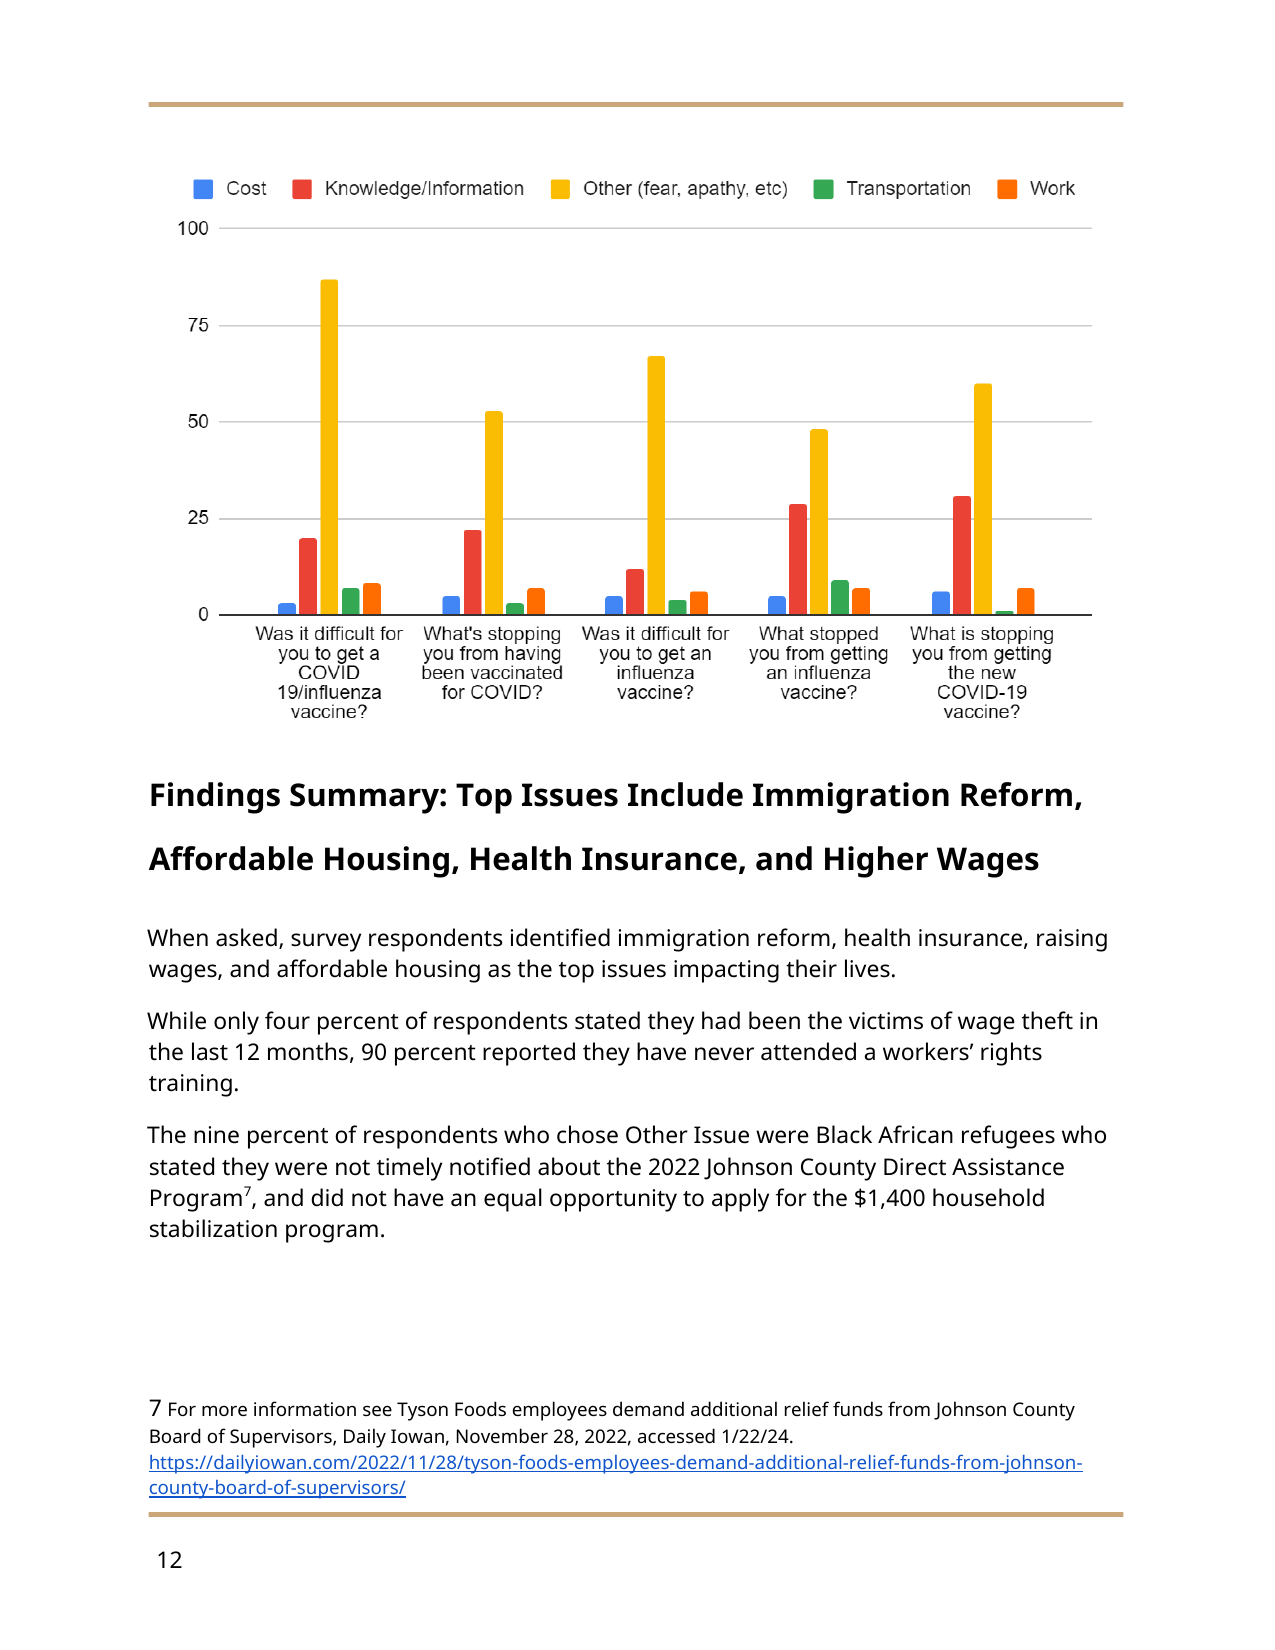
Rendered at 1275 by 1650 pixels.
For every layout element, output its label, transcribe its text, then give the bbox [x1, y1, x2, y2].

text While only four percent of respondents stated they had been the victims of wage theft in the last 12 months, 90 percent reported they have never attended a workers’ rights training. [147, 1005, 1125, 1098]
picture [148, 1512, 1124, 1517]
text Findings Summary: Top Issues Include Immigration Reform, Affordable Housing, Health Insurance, and Higher Wages [148, 773, 1125, 879]
picture [148, 102, 1124, 107]
picture [146, 150, 1122, 752]
text The nine percent of respondents who chose Other Issue were Black African refugees who stated they were not timely notified about the 2022 Johnson County Direct Assistance Program, and did not have an equal opportunity to apply for the $1,400 household stabilization program. [147, 1119, 1125, 1244]
text When asked, survey respondents identified immigration reform, health insurance, raising wages, and affordable housing as the top issues impacting their lives. [147, 921, 1125, 984]
